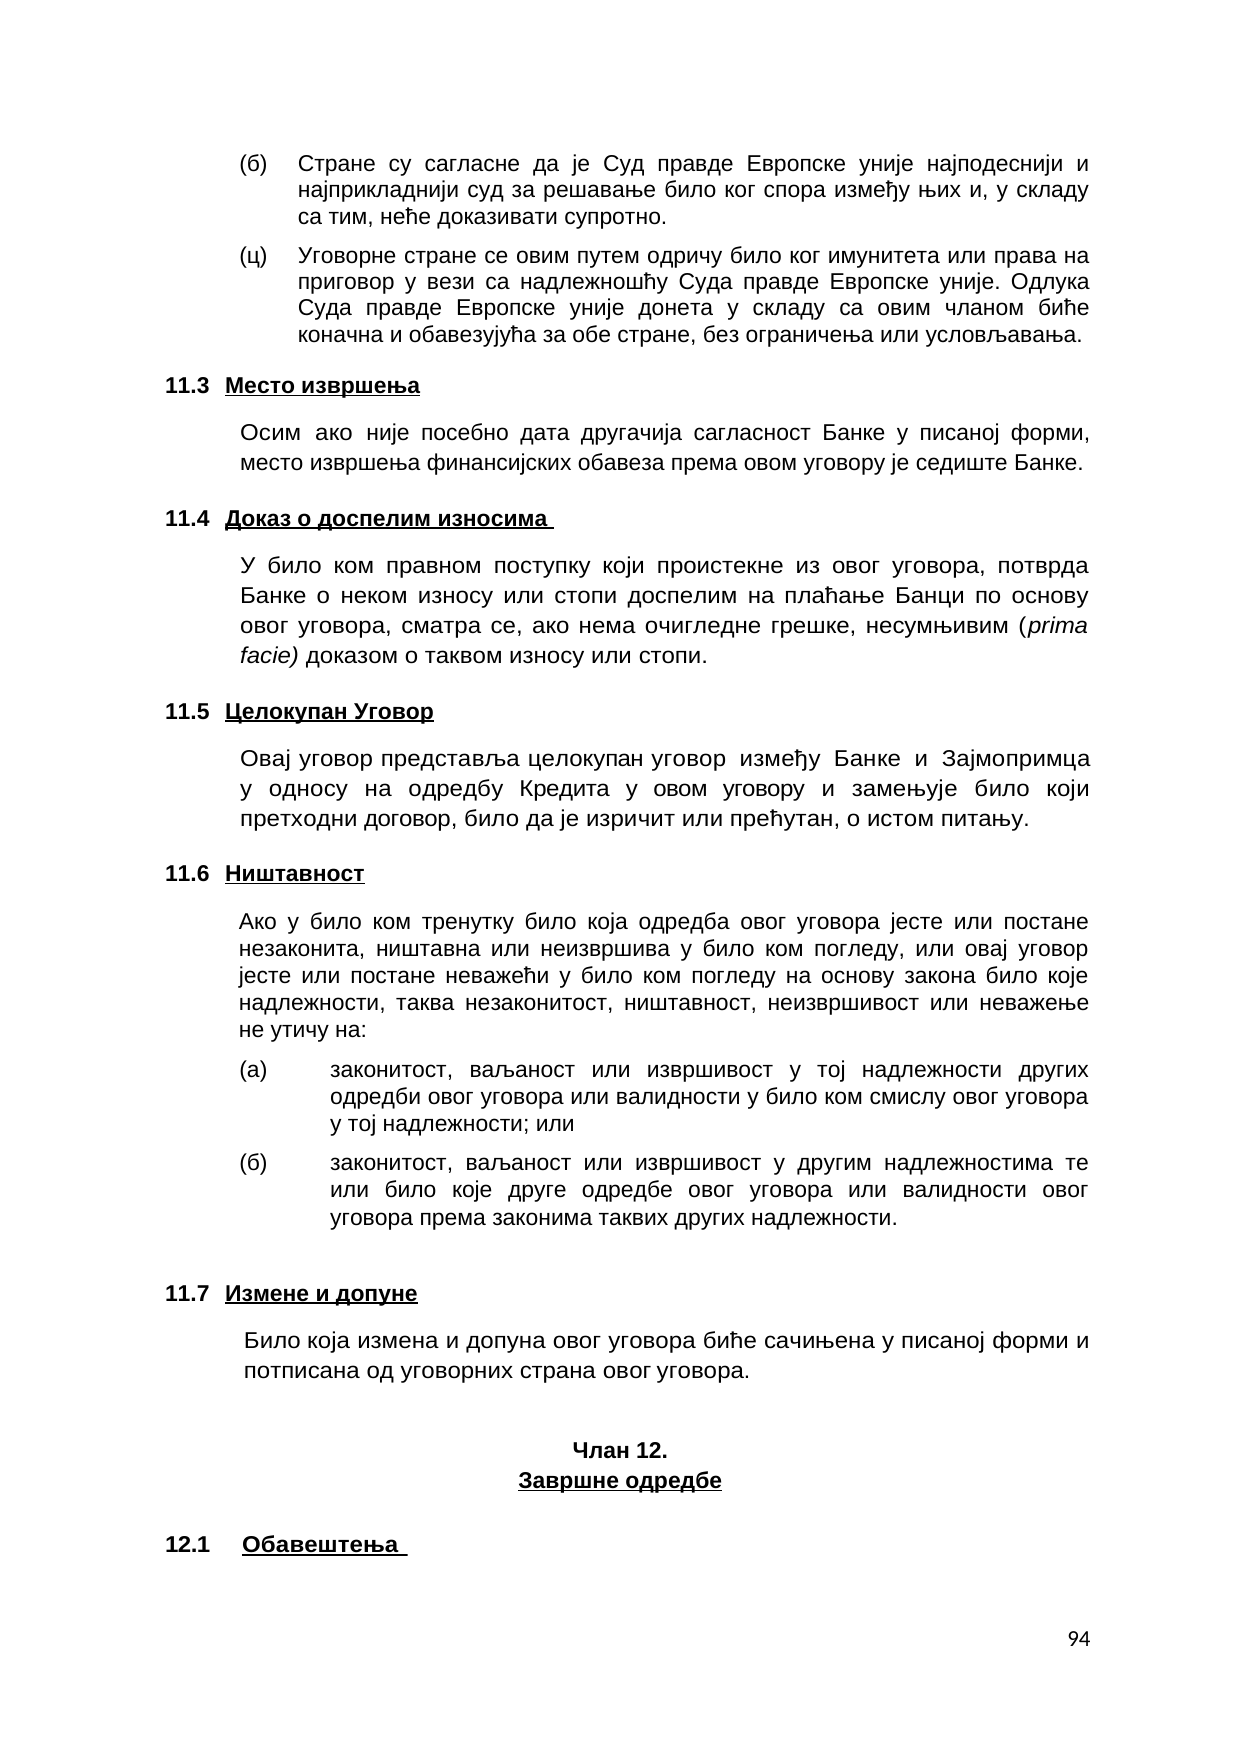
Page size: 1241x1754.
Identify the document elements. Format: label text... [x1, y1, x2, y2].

text 12.1 Обавештења [150, 1531, 1090, 1557]
text Осим ако није посебно дата другачија сагласност Банке у писаној форми, место извршења финансијских обавеза према овом уговору је седиште Банке. [240, 419, 1090, 476]
text Овај уговор представља целокупан уговор између Банке и Зајмопримца у односу на одредбу Кредита у овом уговору и замењује било који претходни договор, било да је изричит или прећутан, о истом питању. [240, 745, 1090, 832]
text Ако у било ком тренутку било која одредба овог уговора јесте или постане незаконита, ништавна или неизвршива у било ком погледу, или овај уговор јесте или постане неважећи у било ком погледу на основу закона било које надлежности, таква незаконитост, ништавност, неизвршивост или неважење не утичу на: [239, 908, 1089, 1042]
list Ништавност [165, 860, 1090, 887]
text (а) законитост, ваљаност или извршивост у тој надлежности других одредби овог уговора или валидности у било ком смислу овог уговора у тој надлежности; или [239, 1056, 1089, 1136]
text Било која измена и допуна овог уговора биће сачињена у писаној форми и потписана од уговорних страна овог уговора. [244, 1327, 1090, 1383]
subtitle Измене и допуне [165, 1279, 1090, 1306]
text (б) законитост, ваљаност или извршивост у другим надлежностима те или било које друге одредбе овог уговора или валидности овог уговора према законима таквих других надлежности. [239, 1149, 1089, 1230]
text (ц) Уговорне стране се овим путем одричу било ког имунитета или права на приговор у вези са надлежношћу Суда правде Европске уније. Одлука Суда правде Европске уније донета у складу са овим чланом биће коначна и обавезујућа за обе стране, без ограничења или условљавања. [239, 242, 1090, 347]
text (б) Стране су сагласне да је Суд правде Европске уније најподеснији и најприкладнији суд за решавање било ког спора између њих и, у складу са тим, неће доказивати супротно. [239, 150, 1090, 229]
subtitle Члан 12. [150, 1437, 1090, 1463]
subtitle Целокупан Уговор [165, 698, 1090, 724]
subtitle Доказ о доспелим износима [165, 504, 1090, 531]
subtitle Место извршења [165, 372, 1090, 398]
text У било ком правном поступку који проистекне из овог уговора, потврда Банке о неком износу или стопи доспелим на плаћање Банци по основу овог уговора, сматра се, ако нема очигледне грешке, несумњивим (prima facie) доказом о таквом износу или стопи. [240, 552, 1090, 669]
title Завршне одредбе [150, 1467, 1090, 1494]
